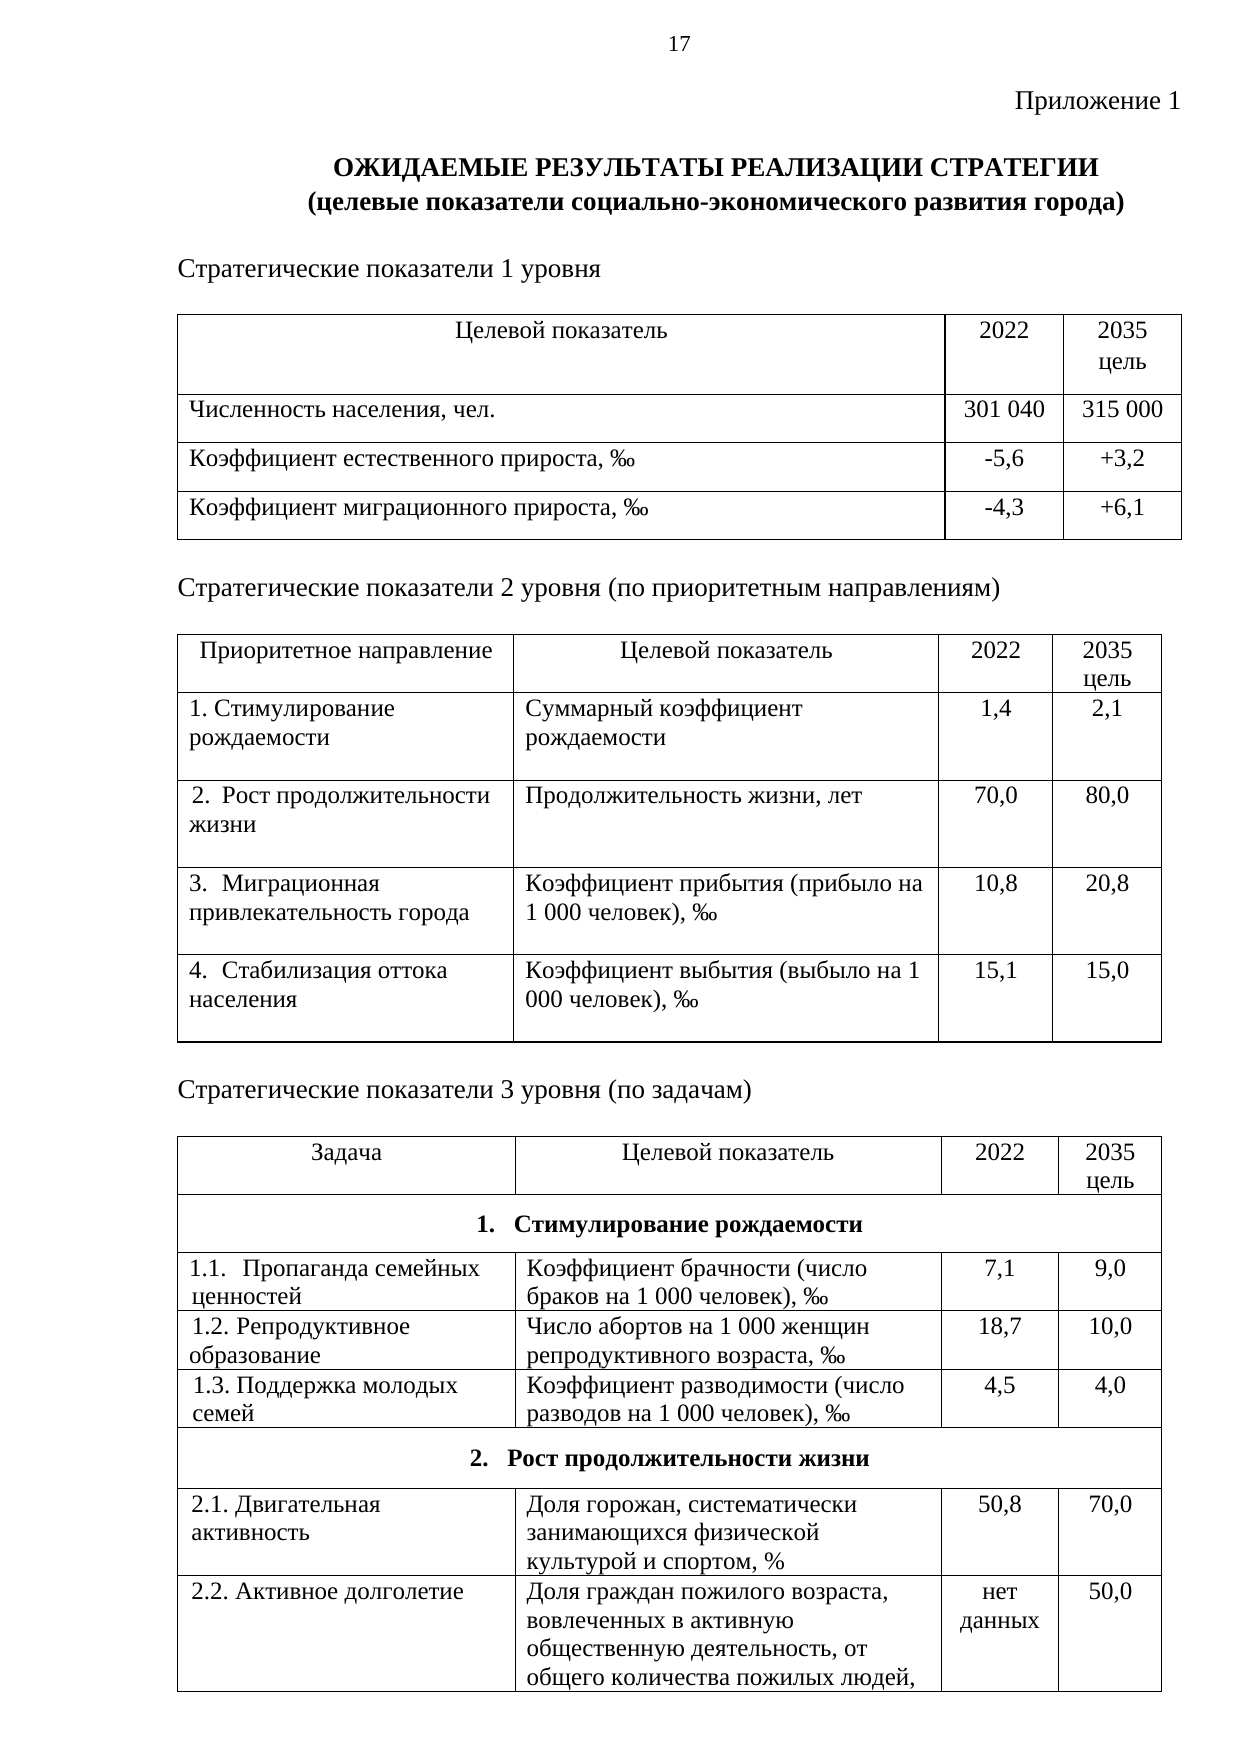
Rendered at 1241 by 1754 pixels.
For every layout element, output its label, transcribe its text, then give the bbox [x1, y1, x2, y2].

table_cell 15,0 [1053, 955, 1161, 1041]
table_header 2035 цель [1064, 315, 1181, 393]
table_cell Суммарный коэффициент рождаемости [514, 693, 938, 779]
table_cell Репродуктивное образование [178, 1311, 515, 1369]
table_header Целевой показатель [514, 635, 938, 692]
table_cell 50,8 [942, 1489, 1058, 1575]
table_cell 10,0 [1059, 1311, 1161, 1369]
table_cell 2,1 [1053, 693, 1161, 779]
table_cell 7,1 [942, 1253, 1058, 1310]
list (целевые показатели социально-экономического развития города) [251, 184, 1181, 216]
list ожидаемые результаты реализации стратегии [251, 151, 1181, 182]
table_cell Стимулирование рождаемости [178, 1195, 1161, 1252]
table_cell 1,4 [939, 693, 1052, 779]
table_cell 315 000 [1064, 395, 1181, 442]
list Приложение 1 [251, 84, 1181, 115]
table_cell Коэффициент естественного прироста, ‰ [178, 443, 944, 491]
table_cell Пропаганда семейных ценностей [178, 1253, 515, 1310]
table_cell 70,0 [1059, 1489, 1161, 1575]
list Стратегические показатели 2 уровня (по приоритетным направлениям) [177, 571, 1181, 602]
table_cell +3,2 [1064, 443, 1181, 491]
table_cell Коэффициент разводимости (число разводов на 1 000 человек), ‰ [516, 1370, 941, 1427]
table_cell 70,0 [939, 781, 1052, 867]
table_header 2035 цель [1059, 1137, 1161, 1194]
table_cell 20,8 [1053, 868, 1161, 954]
table_cell Коэффициент миграционного прироста, ‰ [178, 492, 944, 539]
table_cell 9,0 [1059, 1253, 1161, 1310]
table_cell 15,1 [939, 955, 1052, 1041]
table_cell Коэффициент брачности (число браков на 1 000 человек), ‰ [516, 1253, 941, 1310]
table_header 2022 [942, 1137, 1058, 1194]
table_cell Число абортов на 1 000 женщин репродуктивного возраста, ‰ [516, 1311, 941, 1369]
table_cell -4,3 [946, 492, 1063, 539]
table_cell +6,1 [1064, 492, 1181, 539]
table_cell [516, 1576, 941, 1691]
table_cell 4,5 [942, 1370, 1058, 1427]
table_cell 10,8 [939, 868, 1052, 954]
list Стратегические показатели 3 уровня (по задачам) [177, 1073, 1181, 1105]
table_cell Коэффициент выбытия (выбыло на 1 000 человек), ‰ [514, 955, 938, 1041]
table_header Приоритетное направление [178, 635, 513, 692]
table_cell Рост продолжительности жизни [178, 1428, 1161, 1488]
table_cell Доля горожан, систематически занимающихся физической культурой и спортом, % [516, 1489, 941, 1575]
table_header 2022 [939, 635, 1052, 692]
table_cell 1. Стимулирование рождаемости [178, 693, 513, 779]
table_cell 4,0 [1059, 1370, 1161, 1427]
table_cell Стабилизация оттока населения [178, 955, 513, 1041]
list Стратегические показатели 1 уровня [177, 252, 1181, 283]
table_header Задача [178, 1137, 515, 1194]
table_header Целевой показатель [178, 315, 944, 393]
table_cell 50,0 [1059, 1576, 1161, 1691]
table_cell 18,7 [942, 1311, 1058, 1369]
table_header Целевой показатель [516, 1137, 941, 1194]
table_cell 80,0 [1053, 781, 1161, 867]
table_cell нет данных [942, 1576, 1058, 1691]
table_cell Коэффициент прибытия (прибыло на 1 000 человек), ‰ [514, 868, 938, 954]
table_cell Численность населения, чел. [178, 395, 944, 442]
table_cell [178, 1576, 515, 1691]
table_cell -5,6 [946, 443, 1063, 491]
table_cell Поддержка молодых семей [178, 1370, 515, 1427]
table_header 2022 [946, 315, 1063, 393]
table_cell 301 040 [946, 395, 1063, 442]
table_cell 2.1. Двигательная активность [178, 1489, 515, 1575]
table_cell Миграционная привлекательность города [178, 868, 513, 954]
table_cell Продолжительность жизни, лет [514, 781, 938, 867]
table_header 2035 цель [1053, 635, 1161, 692]
